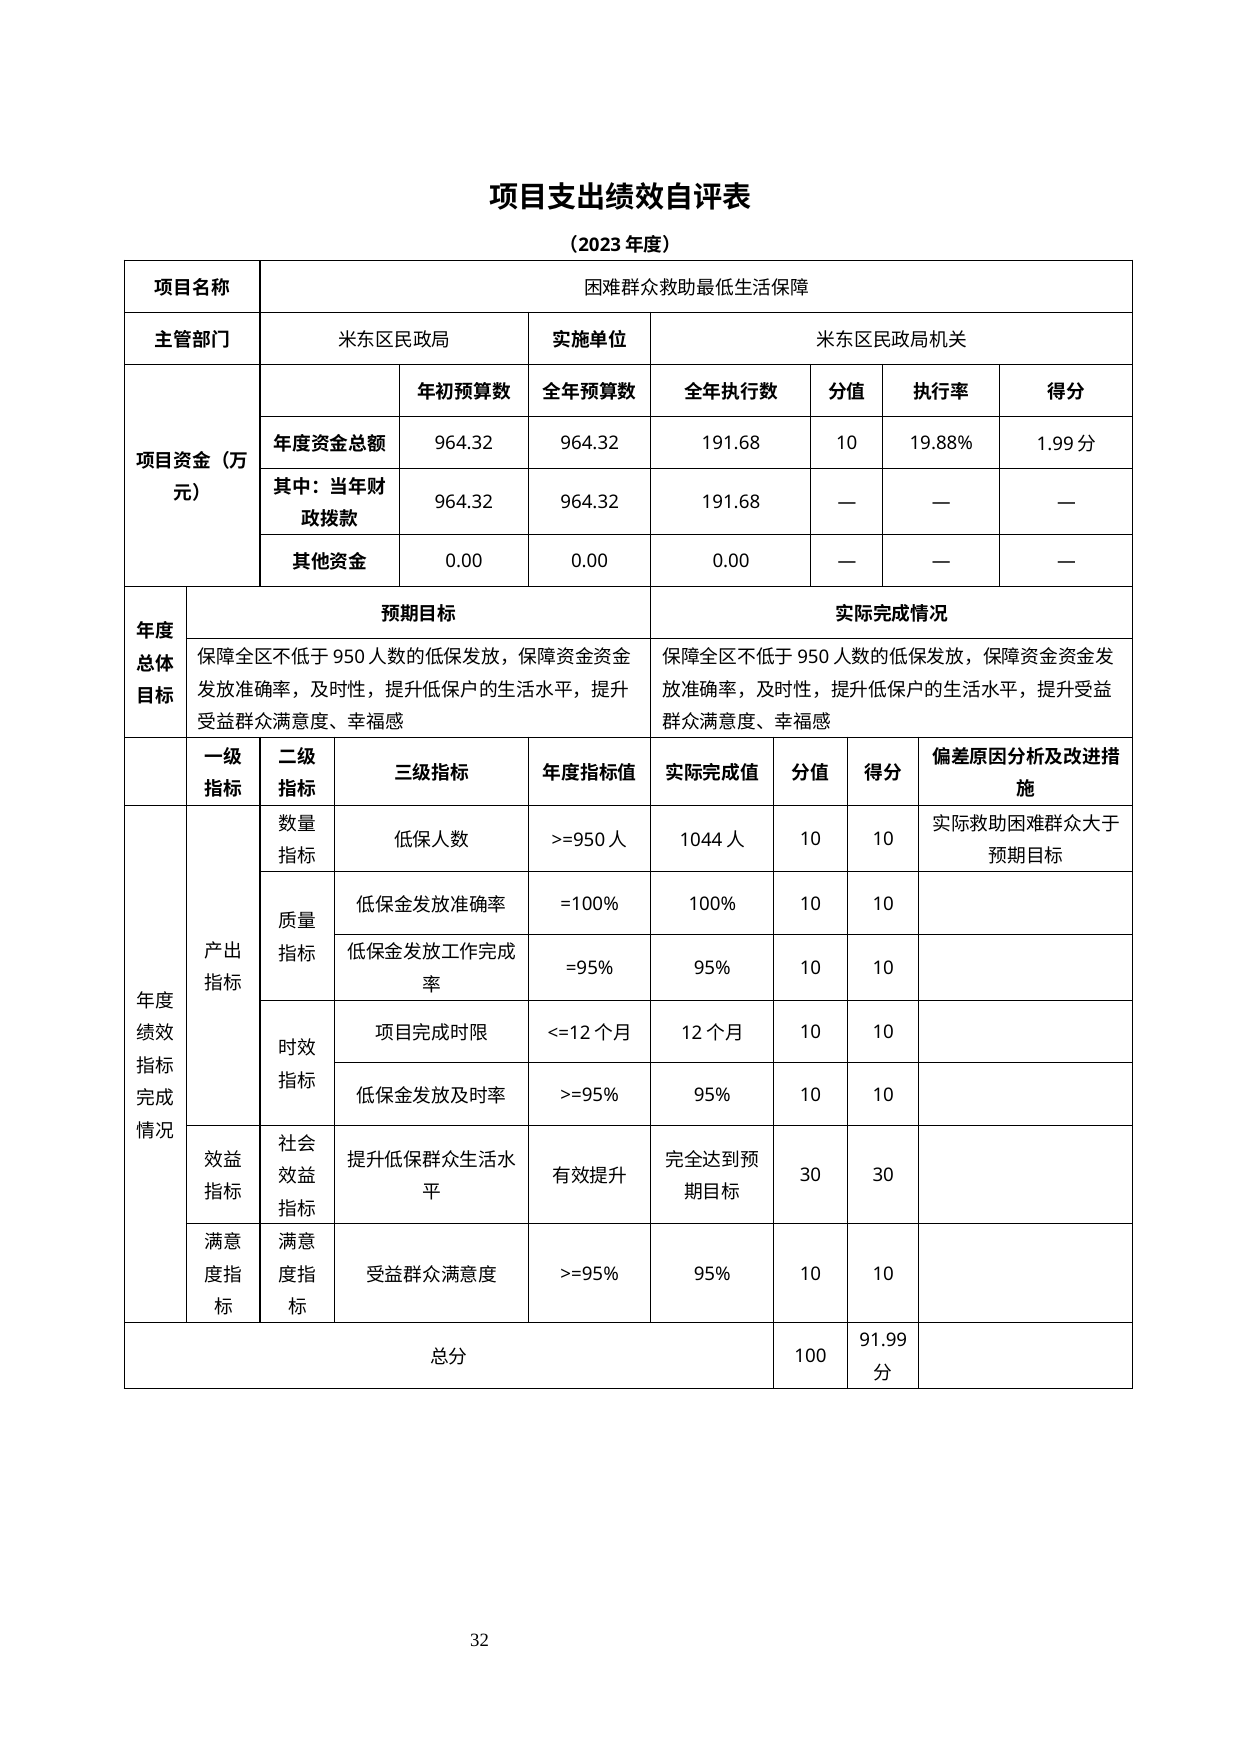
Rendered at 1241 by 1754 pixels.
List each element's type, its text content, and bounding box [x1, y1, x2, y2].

table_cell 964.32 [400, 417, 528, 468]
table_cell [919, 1224, 1132, 1322]
table_cell [919, 1063, 1132, 1124]
table_cell 10 [774, 806, 847, 871]
table_cell 预期目标 [187, 587, 650, 638]
table_cell >=950人 [529, 806, 650, 871]
table_cell 低保金发放准确率 [335, 872, 528, 933]
table_cell 满意度指标 [187, 1224, 259, 1322]
table_cell 满意度指标 [261, 1224, 334, 1322]
table_cell 其他资金 [261, 535, 399, 586]
table_cell 保障全区不低于950人数的低保发放，保障资金资金发放准确率，及时性，提升低保户的生活水平，提升受益群众满意度、幸福感 [651, 639, 1132, 737]
table_cell 二级指标 [261, 738, 334, 805]
table_cell [261, 365, 399, 416]
table_cell 10 [774, 1001, 847, 1062]
table_cell [919, 935, 1132, 999]
table_cell 12个月 [651, 1001, 773, 1062]
table_cell 91.99分 [848, 1323, 918, 1388]
table_cell 30 [774, 1126, 847, 1223]
table_cell 得分 [1000, 365, 1132, 416]
table_cell 年度绩效指标完成情况 [125, 806, 186, 1322]
text （2023年度） [187, 227, 1053, 259]
table_cell — [883, 469, 999, 534]
table_cell 10 [774, 872, 847, 933]
table_cell 分值 [811, 365, 882, 416]
table_cell 0.00 [529, 535, 650, 586]
table_cell 年度指标值 [529, 738, 650, 805]
table_cell 偏差原因分析及改进措施 [919, 738, 1132, 805]
table_cell 低保金发放工作完成率 [335, 935, 528, 999]
table_cell 社会效益指标 [261, 1126, 334, 1223]
table_cell 有效提升 [529, 1126, 650, 1223]
table_cell 主管部门 [125, 313, 259, 364]
table_cell =95% [529, 935, 650, 999]
table_cell =100% [529, 872, 650, 933]
table_cell 100% [651, 872, 773, 933]
table_cell 0.00 [651, 535, 810, 586]
table_cell 964.32 [529, 469, 650, 534]
table_cell 全年执行数 [651, 365, 810, 416]
table_cell 964.32 [529, 417, 650, 468]
table_cell [919, 1001, 1132, 1062]
table_cell [125, 738, 186, 805]
table_cell 全年预算数 [529, 365, 650, 416]
table_cell 年初预算数 [400, 365, 528, 416]
table_cell — [1000, 535, 1132, 586]
table_cell 低保金发放及时率 [335, 1063, 528, 1124]
table_cell 效益指标 [187, 1126, 259, 1223]
table_cell 时效指标 [261, 1001, 334, 1124]
table_cell 1044人 [651, 806, 773, 871]
table_cell 分值 [774, 738, 847, 805]
table_cell 项目完成时限 [335, 1001, 528, 1062]
table_cell 10 [774, 1063, 847, 1124]
table_cell >=95% [529, 1224, 650, 1322]
table_cell 10 [811, 417, 882, 468]
table_cell — [811, 535, 882, 586]
table_cell 10 [774, 1224, 847, 1322]
table_cell [919, 1323, 1132, 1388]
table_cell 一级指标 [187, 738, 259, 805]
table_cell 米东区民政局 [261, 313, 528, 364]
table_cell 100 [774, 1323, 847, 1388]
table_cell >=95% [529, 1063, 650, 1124]
table_cell 完全达到预期目标 [651, 1126, 773, 1223]
table_cell 191.68 [651, 417, 810, 468]
table_cell 10 [848, 935, 918, 999]
table_cell 19.88% [883, 417, 999, 468]
table_cell 95% [651, 935, 773, 999]
table_cell [919, 872, 1132, 933]
table_cell 产出指标 [187, 806, 259, 1124]
table_header 困难群众救助最低生活保障 [261, 261, 1132, 312]
table_cell [919, 1126, 1132, 1223]
table_cell 10 [774, 935, 847, 999]
table_header 项目名称 [125, 261, 259, 312]
table_cell 数量指标 [261, 806, 334, 871]
table_cell 10 [848, 806, 918, 871]
table_cell 实际完成情况 [651, 587, 1132, 638]
table_cell 1.99分 [1000, 417, 1132, 468]
table_cell 191.68 [651, 469, 810, 534]
table_cell 提升低保群众生活水平 [335, 1126, 528, 1223]
table_cell 其中：当年财政拨款 [261, 469, 399, 534]
table_cell <=12个月 [529, 1001, 650, 1062]
table_cell 年度总体目标 [125, 587, 186, 737]
table_cell 受益群众满意度 [335, 1224, 528, 1322]
table_cell 质量指标 [261, 872, 334, 999]
table_cell 10 [848, 1001, 918, 1062]
table_cell — [1000, 469, 1132, 534]
table_cell 实际救助困难群众大于预期目标 [919, 806, 1132, 871]
table_cell 95% [651, 1224, 773, 1322]
table_cell 项目资金（万元） [125, 365, 259, 586]
table_cell 10 [848, 1063, 918, 1124]
table_cell 总分 [125, 1323, 773, 1388]
text 项目支出绩效自评表 [187, 162, 1053, 227]
table_cell 三级指标 [335, 738, 528, 805]
table_cell 低保人数 [335, 806, 528, 871]
table_cell — [811, 469, 882, 534]
table_cell 米东区民政局机关 [651, 313, 1132, 364]
table_cell 得分 [848, 738, 918, 805]
table_cell 30 [848, 1126, 918, 1223]
table_cell 年度资金总额 [261, 417, 399, 468]
table_cell 执行率 [883, 365, 999, 416]
table_cell 0.00 [400, 535, 528, 586]
table_cell 10 [848, 1224, 918, 1322]
table_cell 实施单位 [529, 313, 650, 364]
table_cell 实际完成值 [651, 738, 773, 805]
table_cell — [883, 535, 999, 586]
table_cell 95% [651, 1063, 773, 1124]
table_cell 保障全区不低于950人数的低保发放，保障资金资金发放准确率，及时性，提升低保户的生活水平，提升受益群众满意度、幸福感 [187, 639, 650, 737]
table_cell 10 [848, 872, 918, 933]
table_cell 964.32 [400, 469, 528, 534]
